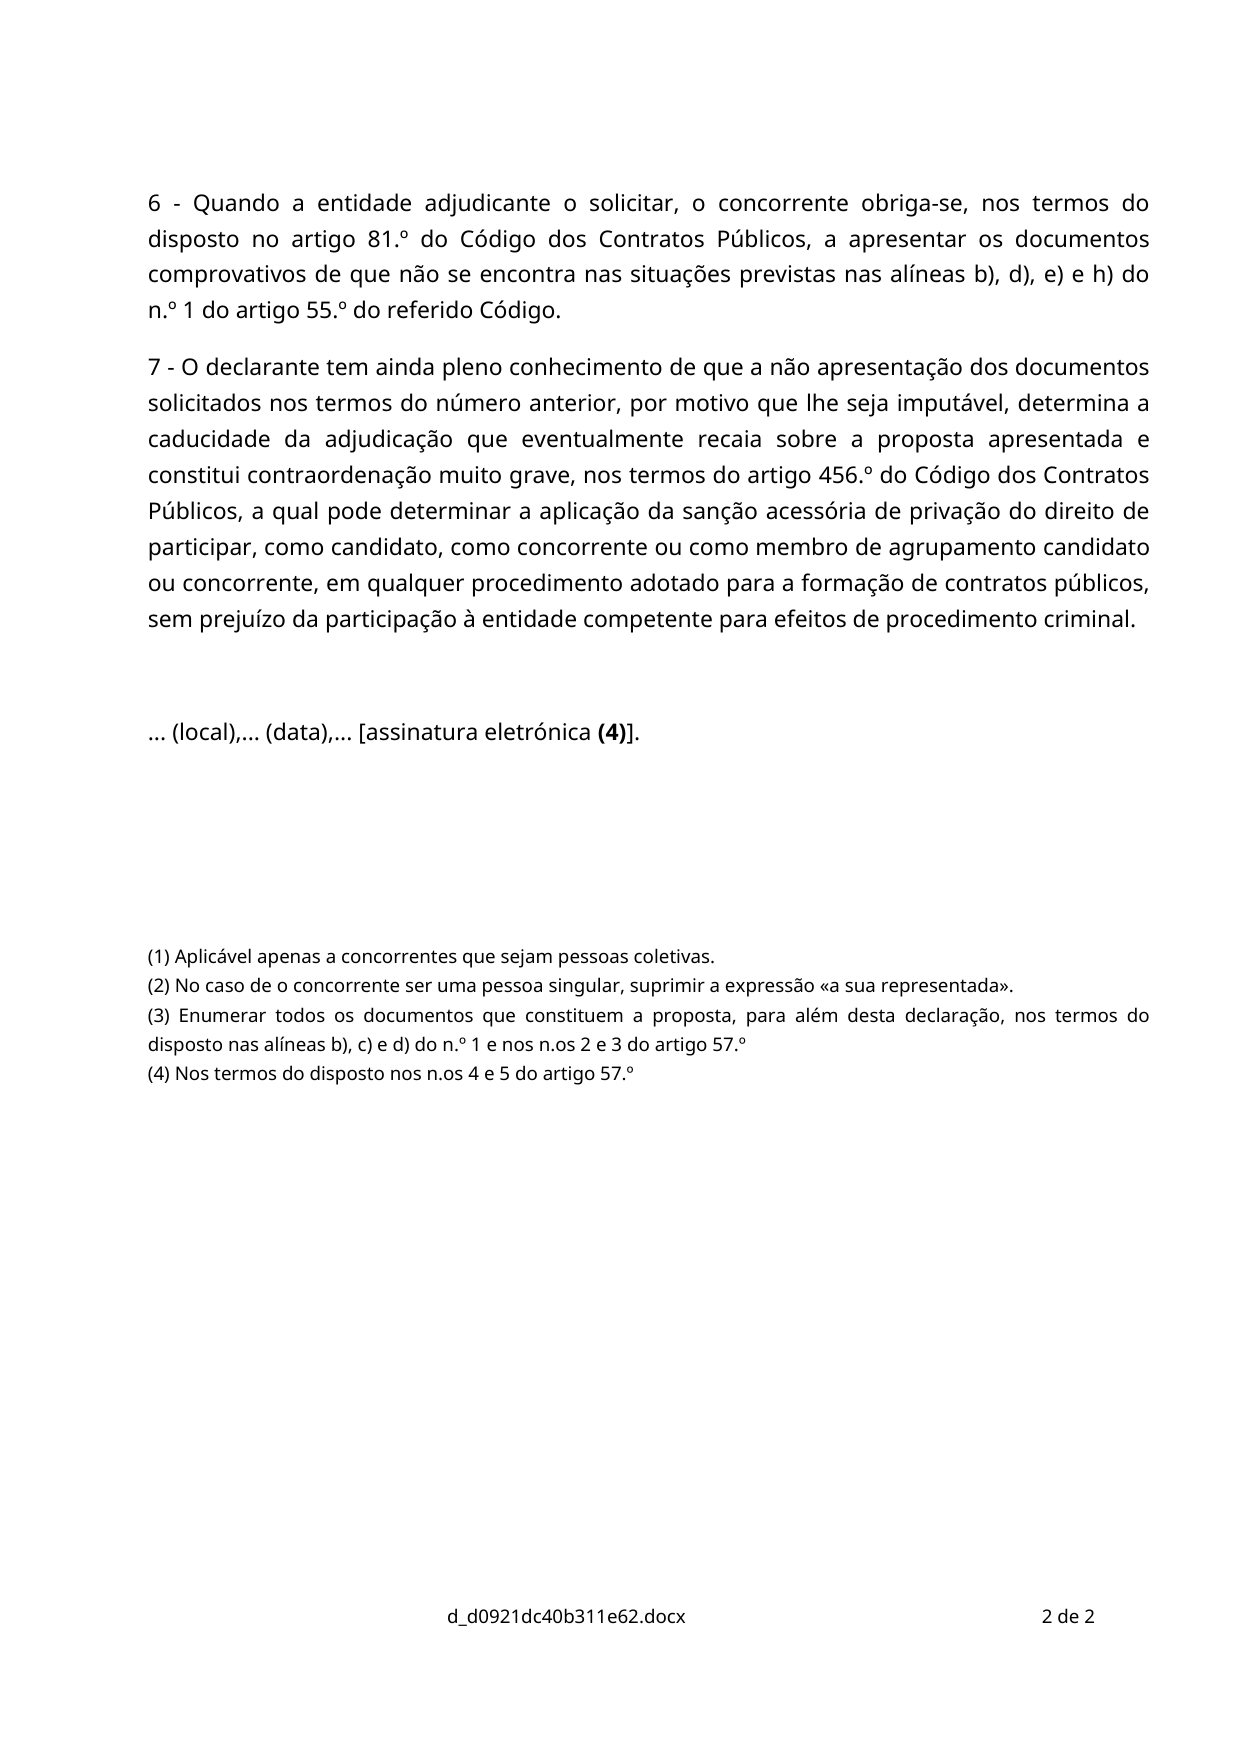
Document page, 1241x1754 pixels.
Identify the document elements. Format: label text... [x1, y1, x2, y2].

text (2) No caso de o concorrente ser uma pessoa singular, suprimir a expressão «a sua representada». [148, 973, 1152, 998]
text (3) Enumerar todos os documentos que constituem a proposta, para além desta declaração, nos termos do disposto nas alíneas b), c) e d) do n.º 1 e nos n.os 2 e 3 do artigo 57.º [148, 1002, 1152, 1057]
text (1) Aplicável apenas a concorrentes que sejam pessoas coletivas. [148, 943, 1152, 969]
text 6 - Quando a entidade adjudicante o solicitar, o concorrente obriga-se, nos termos do disposto no artigo 81.º do Código dos Contratos Públicos, a apresentar os documentos comprovativos de que não se encontra nas situações previstas nas alíneas b), d), e) e h) do n.º 1 do artigo 55.º do referido Código. [148, 187, 1152, 326]
text (4) Nos termos do disposto nos n.os 4 e 5 do artigo 57.º [148, 1060, 1152, 1086]
text ... (local),... (data),... [assinatura eletrónica (4)]. [148, 716, 1152, 747]
text 7 - O declarante tem ainda pleno conhecimento de que a não apresentação dos documentos solicitados nos termos do número anterior, por motivo que lhe seja imputável, determina a caducidade da adjudicação que eventualmente recaia sobre a proposta apresentada e constitui contraordenação muito grave, nos termos do artigo 456.º do Código dos Contratos Públicos, a qual pode determinar a aplicação da sanção acessória de privação do direito de participar, como candidato, como concorrente ou como membro de agrupamento candidato ou concorrente, em qualquer procedimento adotado para a formação de contratos públicos, sem prejuízo da participação à entidade competente para efeitos de procedimento criminal. [148, 351, 1152, 634]
